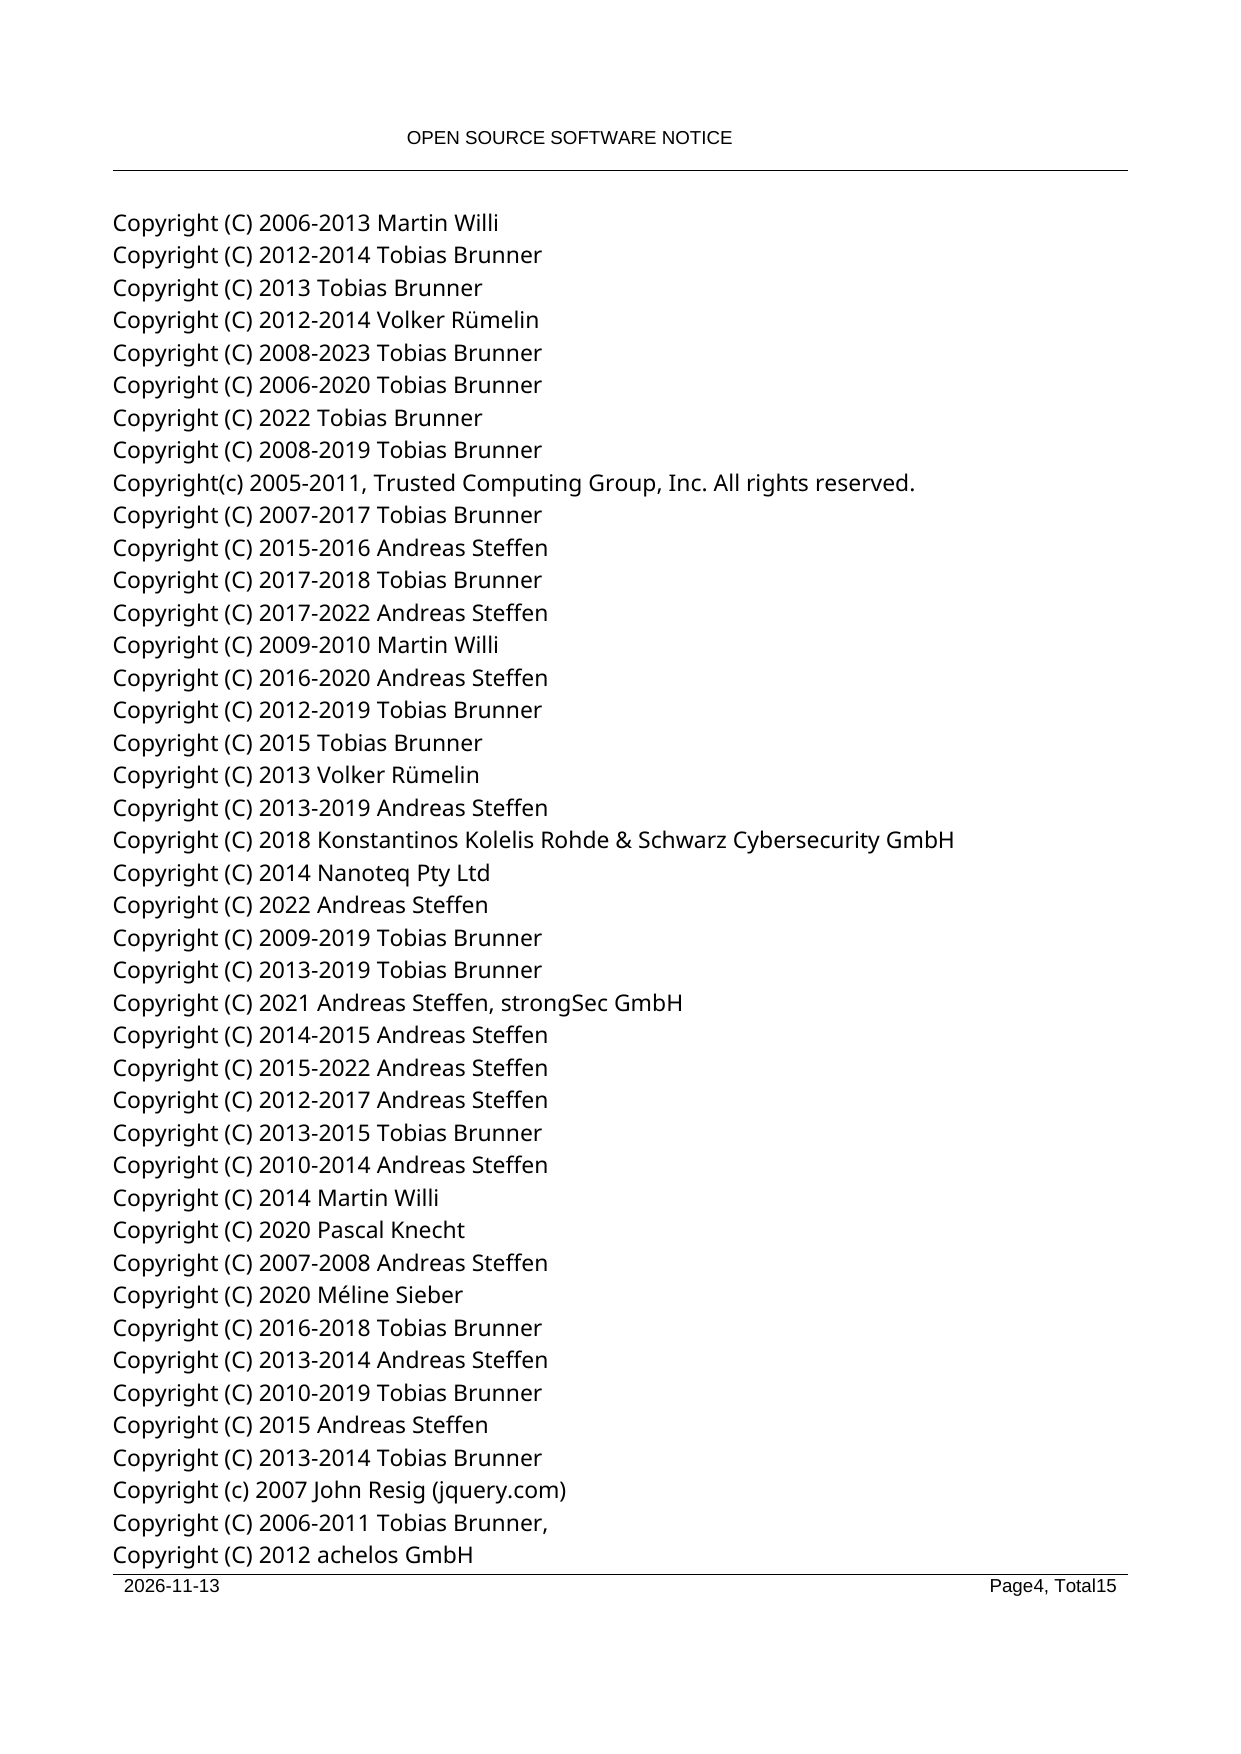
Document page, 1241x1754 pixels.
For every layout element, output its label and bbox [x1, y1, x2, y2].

text [112, 206, 1128, 1571]
